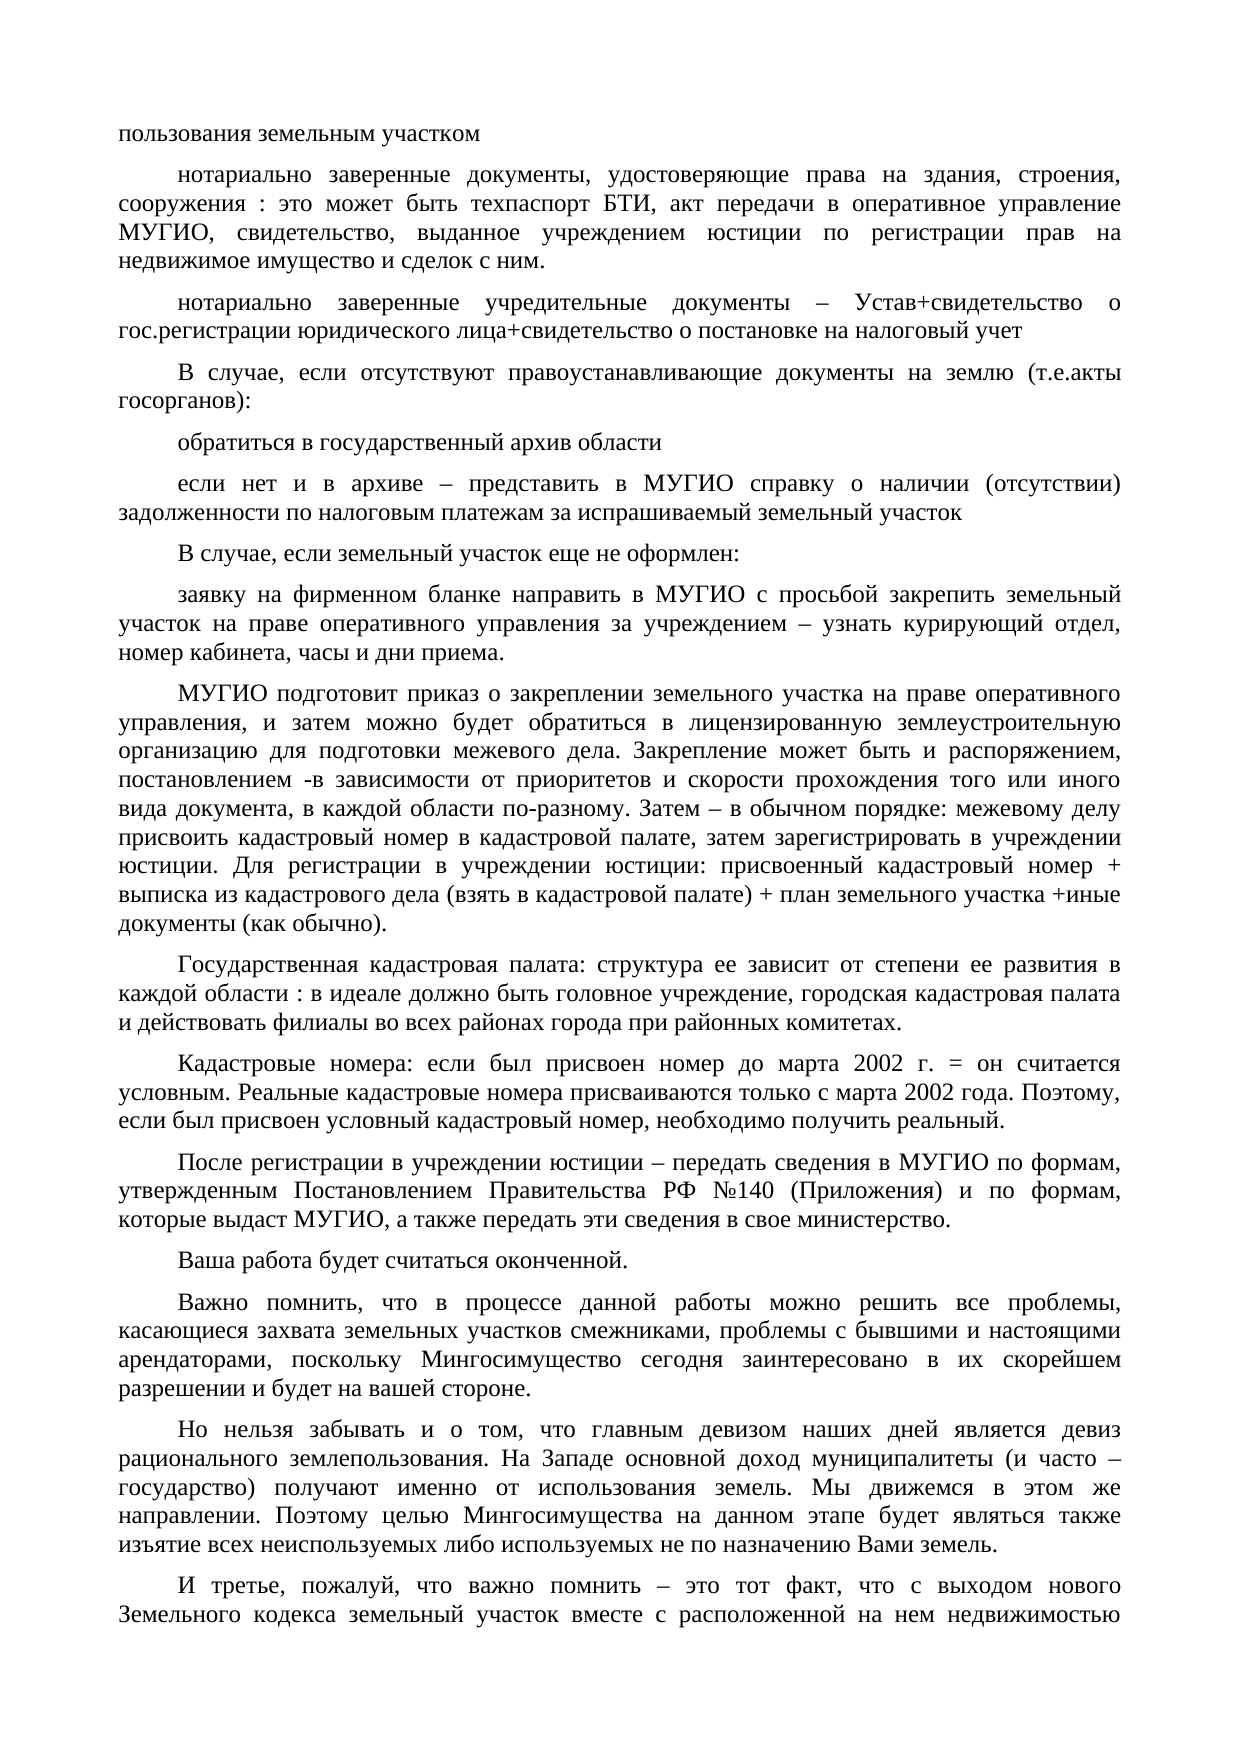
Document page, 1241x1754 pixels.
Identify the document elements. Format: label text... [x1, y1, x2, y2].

text МУГИО подготовит приказ о закреплении земельного участка на праве оперативного управления, и затем можно будет обратиться в лицензированную землеустроительную организацию для подготовки межевого дела. Закрепление может быть и распоряжением, постановлением -в зависимости от приоритетов и скорости прохождения того или иного вида документа, в каждой области по-разному. Затем – в обычном порядке: межевому делу присвоить кадастровый номер в кадастровой палате, затем зарегистрировать в учреждении юстиции. Для регистрации в учреждении юстиции: присвоенный кадастровый номер + выписка из кадастрового дела (взять в кадастровой палате) + план земельного участка +иные документы (как обычно). [118, 678, 1122, 937]
text В случае, если земельный участок еще не оформлен: [118, 538, 1122, 567]
text нотариально заверенные учредительные документы – Устав+свидетельство о гос.регистрации юридического лица+свидетельство о постановке на налоговый учет [118, 287, 1122, 344]
text После регистрации в учреждении юстиции – передать сведения в МУГИО по формам, утвержденным Постановлением Правительства РФ №140 (Приложения) и по формам, которые выдаст МУГИО, а также передать эти сведения в свое министерство. [118, 1147, 1122, 1233]
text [118, 1571, 1122, 1628]
text заявку на фирменном бланке направить в МУГИО с просьбой закрепить земельный участок на праве оперативного управления за учреждением – узнать курирующий отдел, номер кабинета, часы и дни приема. [118, 579, 1122, 666]
text обратиться в государственный архив области [118, 427, 1122, 456]
text Важно помнить, что в процессе данной работы можно решить все проблемы, касающиеся захвата земельных участков смежниками, проблемы с бывшими и настоящими арендаторами, поскольку Мингосимущество сегодня заинтересовано в их скорейшем разрешении и будет на вашей стороне. [118, 1287, 1122, 1402]
text нотариально заверенные документы, удостоверяющие права на здания, строения, сооружения : это может быть техпаспорт БТИ, акт передачи в оперативное управление МУГИО, свидетельство, выданное учреждением юстиции по регистрации прав на недвижимое имущество и сделок с ним. [118, 159, 1122, 274]
text Кадастровые номера: если был присвоен номер до марта 2002 г. = он считается условным. Реальные кадастровые номера присваиваются только с марта 2002 года. Поэтому, если был присвоен условный кадастровый номер, необходимо получить реальный. [118, 1048, 1122, 1134]
text если нет и в архиве – представить в МУГИО справку о наличии (отсутствии) задолженности по налоговым платежам за испрашиваемый земельный участок [118, 468, 1122, 526]
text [118, 118, 1122, 147]
text Государственная кадастровая палата: структура ее зависит от степени ее развития в каждой области : в идеале должно быть головное учреждение, городская кадастровая палата и действовать филиалы во всех районах города при районных комитетах. [118, 949, 1122, 1036]
text Ваша работа будет считаться оконченной. [118, 1246, 1122, 1274]
text Но нельзя забывать и о том, что главным девизом наших дней является девиз рационального землепользования. На Западе основной доход муниципалитеты (и часто –государство) получают именно от использования земель. Мы движемся в этом же направлении. Поэтому целью Мингосимущества на данном этапе будет являться также изъятие всех неиспользуемых либо используемых не по назначению Вами земель. [118, 1414, 1122, 1558]
text В случае, если отсутствуют правоустанавливающие документы на землю (т.е.акты госорганов): [118, 357, 1122, 414]
